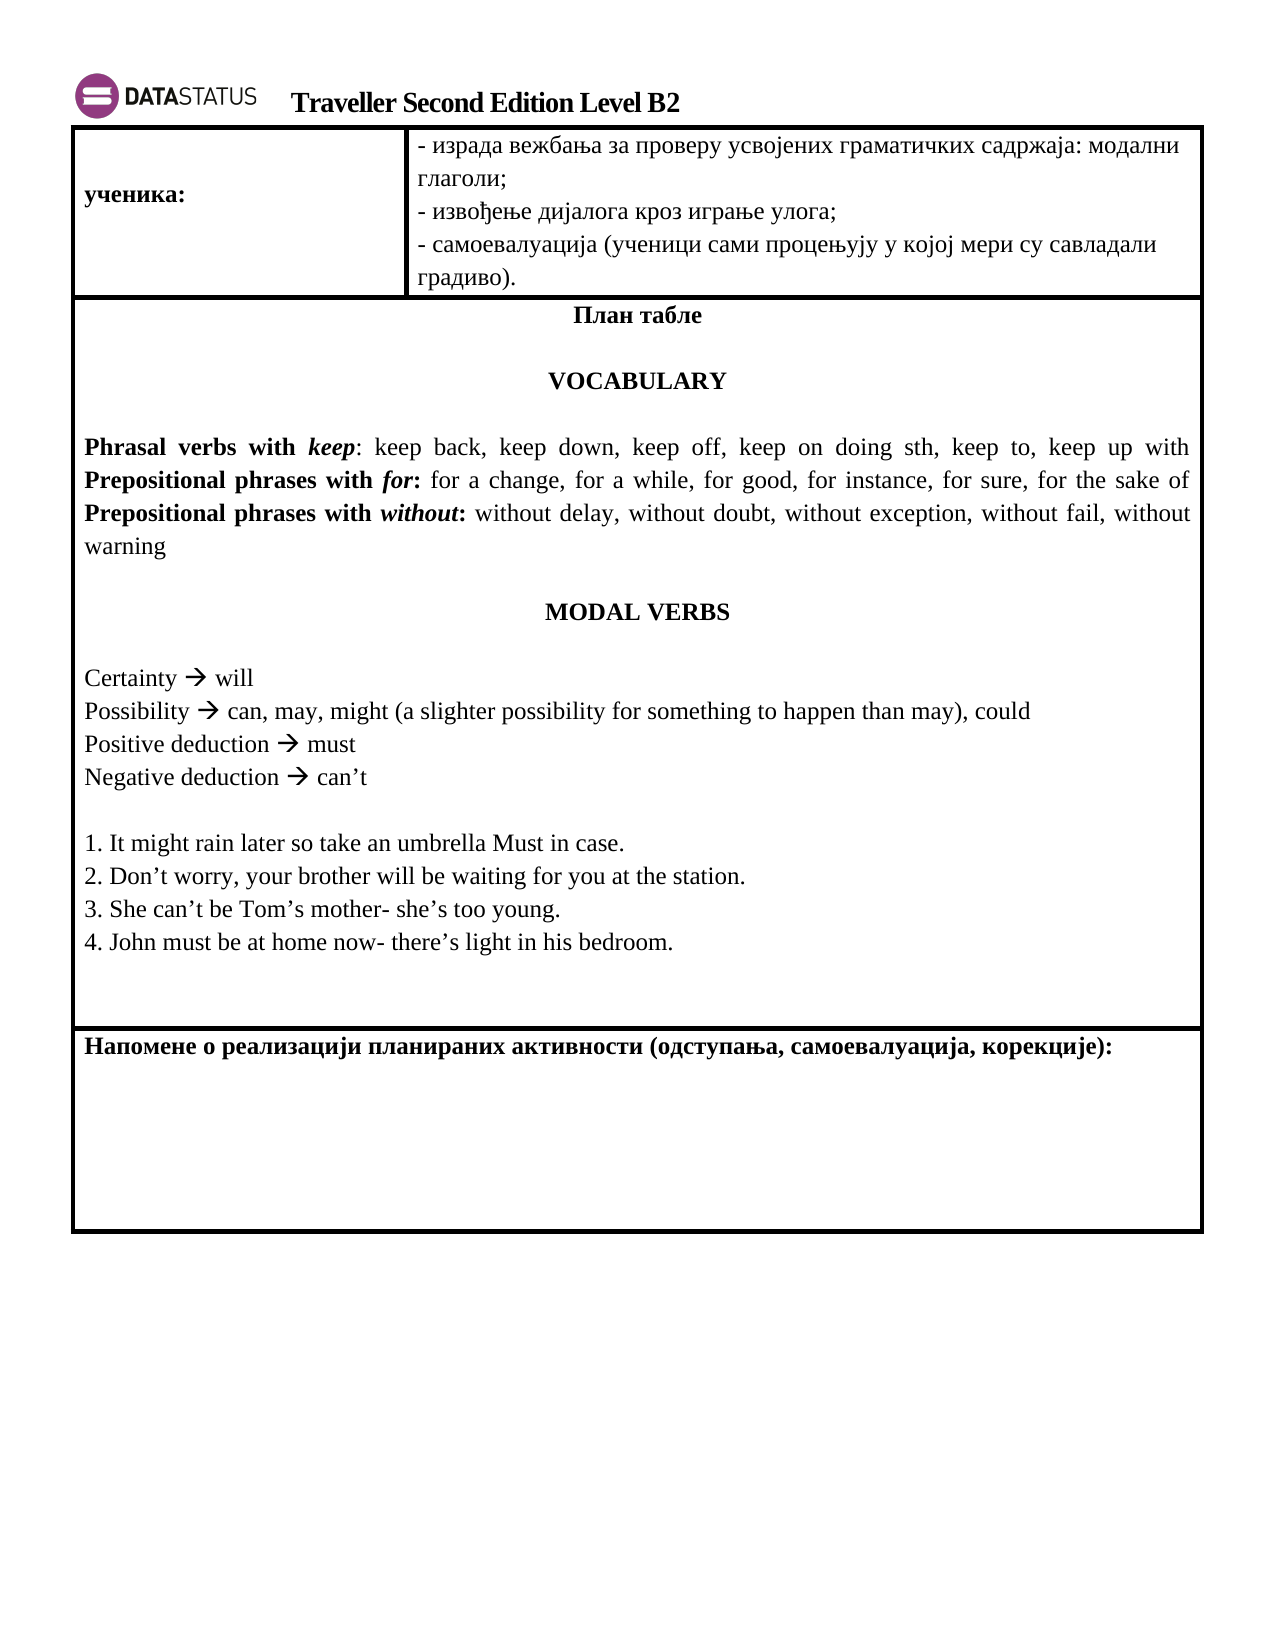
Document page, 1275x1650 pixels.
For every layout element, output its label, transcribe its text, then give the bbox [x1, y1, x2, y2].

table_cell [409, 130, 1200, 295]
table_cell План табле VOCABULARY Phrasal verbs with keep: keep back, keep down, keep off, keep on doing sth, keep to, keep up with Prepositional phrases with for: for a change, for a while, for good, for instance, for sure, for the sake of Prepositional phrases with without: without delay, without doubt, without exception, without fail, without warning MODAL VERBS Certainty will Possibility can, may, might (a slighter possibility for something to happen than may), could Positive deduction must Negative deduction can’t 1. It might rain later so take an umbrella Must in case. 2. Don’t worry, your brother will be waiting for you at the station. 3. She can’t be Tom’s mother- she’s too young. 4. John must be at home now- there’s light in his bedroom. [75, 300, 1200, 1026]
picture [75, 73, 257, 119]
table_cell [75, 130, 404, 295]
table_cell Напомене о реализацији планираних активности (одступања, самоевалуација, корекције): [75, 1031, 1200, 1229]
